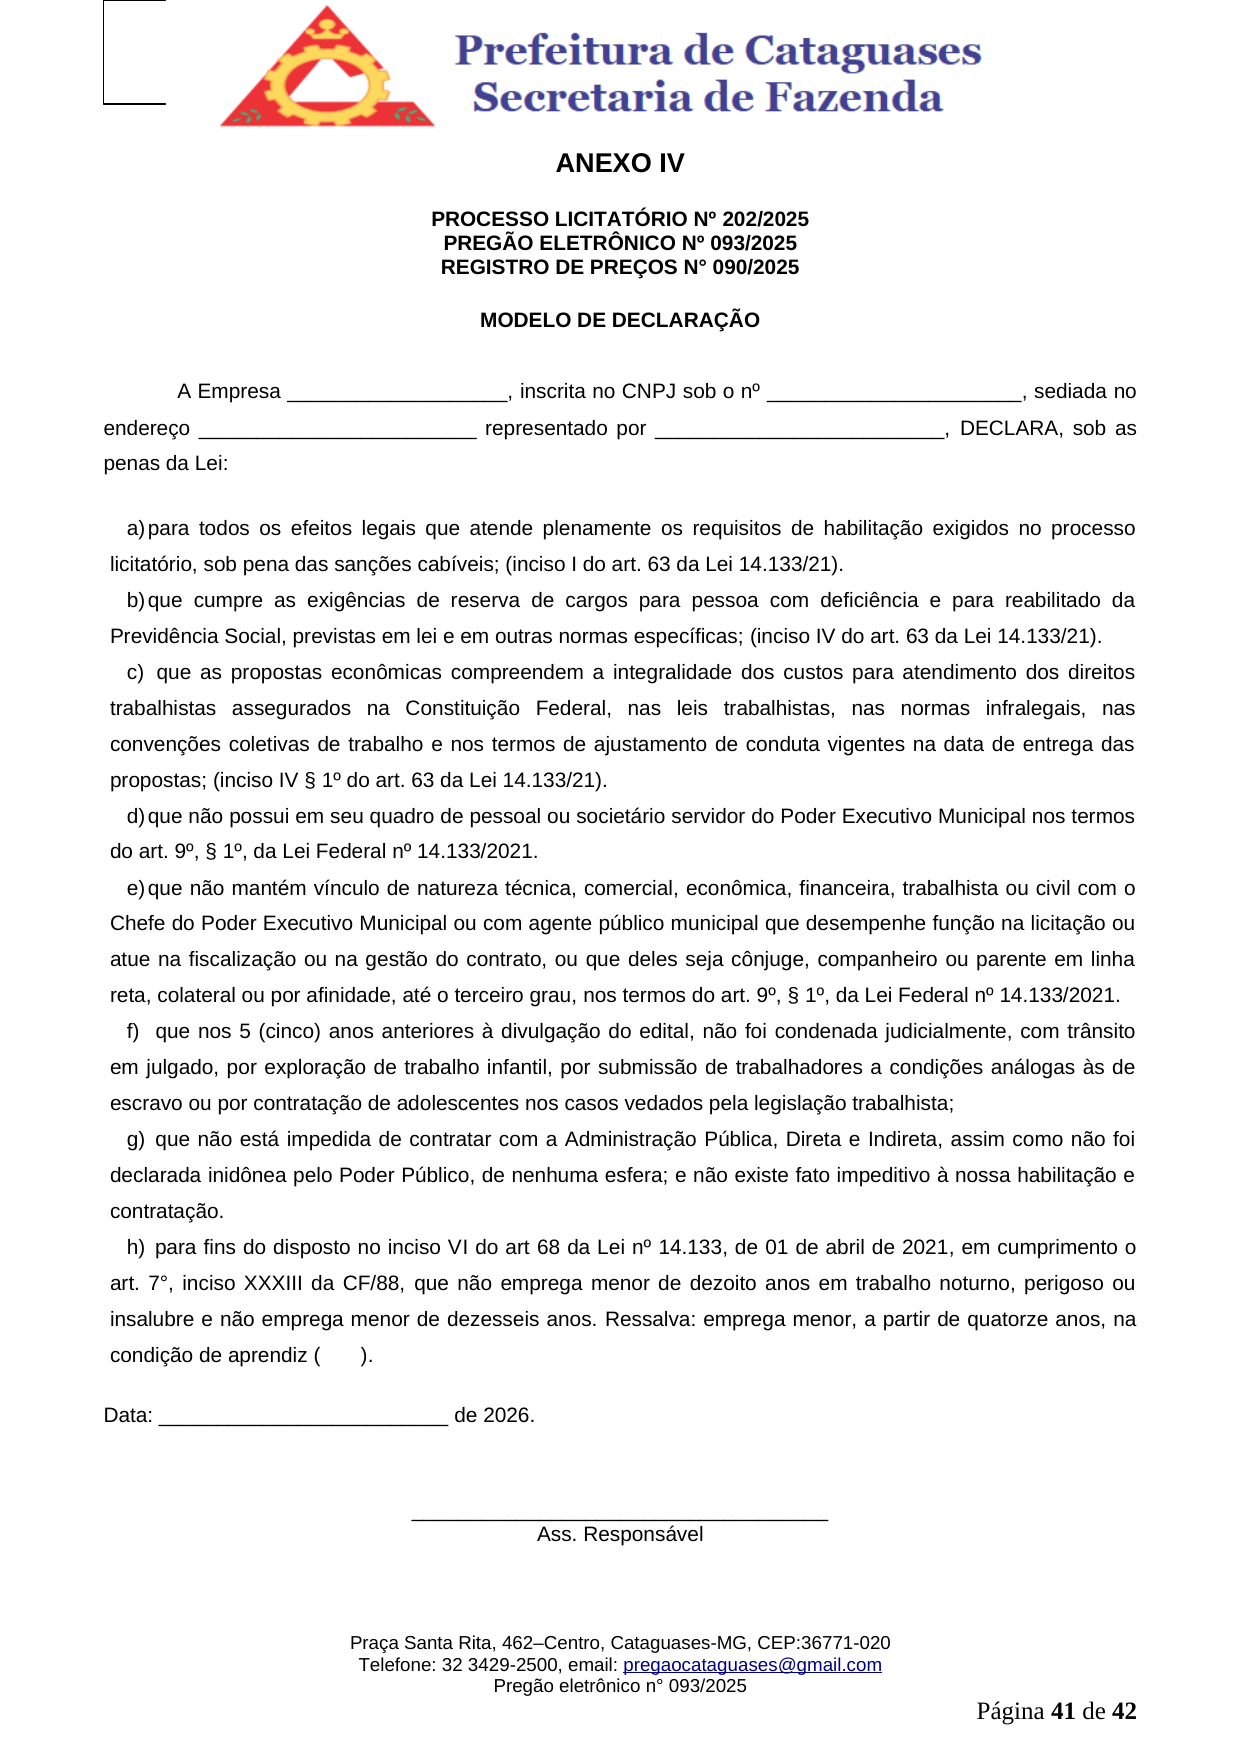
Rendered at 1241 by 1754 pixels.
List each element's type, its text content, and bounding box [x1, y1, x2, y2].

text PROCESSO LICITATÓRIO Nº 202/2025 [103, 207, 1137, 231]
text Ass. Responsável [103, 1522, 1137, 1546]
list para fins do disposto no inciso VI do art 68 da Lei nº 14.133, de 01 de abril de 2021, em cumprimento o art. 7°, inciso XXXIII da CF/88, que não emprega menor de dezoito anos em trabalho noturno, perigoso ou insalubre e não emprega menor de dezesseis anos. Ressalva: emprega menor, a partir de quatorze anos, na condição de aprendiz ( ). [110, 1235, 1137, 1366]
text Data: _________________________ de 2026. [103, 1402, 1137, 1426]
text ANEXO IV [103, 147, 1137, 179]
list para todos os efeitos legais que atende plenamente os requisitos de habilitação exigidos no processo licitatório, sob pena das sanções cabíveis; (inciso I do art. 63 da Lei 14.133/21). [110, 516, 1137, 576]
picture [165, 0, 1075, 148]
text ____________________________________ [103, 1498, 1137, 1522]
list que as propostas econômicas compreendem a integralidade dos custos para atendimento dos direitos trabalhistas assegurados na Constituição Federal, nas leis trabalhistas, nas normas infralegais, nas convenções coletivas de trabalho e nos termos de ajustamento de conduta vigentes na data de entrega das propostas; (inciso IV § 1º do art. 63 da Lei 14.133/21). [110, 660, 1137, 791]
text MODELO DE DECLARAÇÃO [103, 307, 1137, 331]
text PREGÃO ELETRÔNICO Nº 093/2025 [103, 231, 1137, 255]
list que não possui em seu quadro de pessoal ou societário servidor do Poder Executivo Municipal nos termos do art. 9º, § 1º, da Lei Federal nº 14.133/2021. [110, 803, 1137, 863]
list que nos 5 (cinco) anos anteriores à divulgação do edital, não foi condenada judicialmente, com trânsito em julgado, por exploração de trabalho infantil, por submissão de trabalhadores a condições análogas às de escravo ou por contratação de adolescentes nos casos vedados pela legislação trabalhista; [110, 1019, 1137, 1115]
text A Empresa ___________________, inscrita no CNPJ sob o nº ______________________, sediada no endereço ________________________ representado por _________________________, DECLARA, sob as penas da Lei: [103, 379, 1137, 475]
list que cumpre as exigências de reserva de cargos para pessoa com deficiência e para reabilitado da Previdência Social, previstas em lei e em outras normas específicas; (inciso IV do art. 63 da Lei 14.133/21). [110, 588, 1137, 648]
list que não está impedida de contratar com a Administração Pública, Direta e Indireta, assim como não foi declarada inidônea pelo Poder Público, de nenhuma esfera; e não existe fato impeditivo à nossa habilitação e contratação. [110, 1127, 1137, 1223]
list que não mantém vínculo de natureza técnica, comercial, econômica, financeira, trabalhista ou civil com o Chefe do Poder Executivo Municipal ou com agente público municipal que desempenhe função na licitação ou atue na fiscalização ou na gestão do contrato, ou que deles seja cônjuge, companheiro ou parente em linha reta, colateral ou por afinidade, até o terceiro grau, nos termos do art. 9º, § 1º, da Lei Federal nº 14.133/2021. [110, 875, 1137, 1007]
text REGISTRO DE PREÇOS N° 090/2025 [103, 255, 1137, 279]
